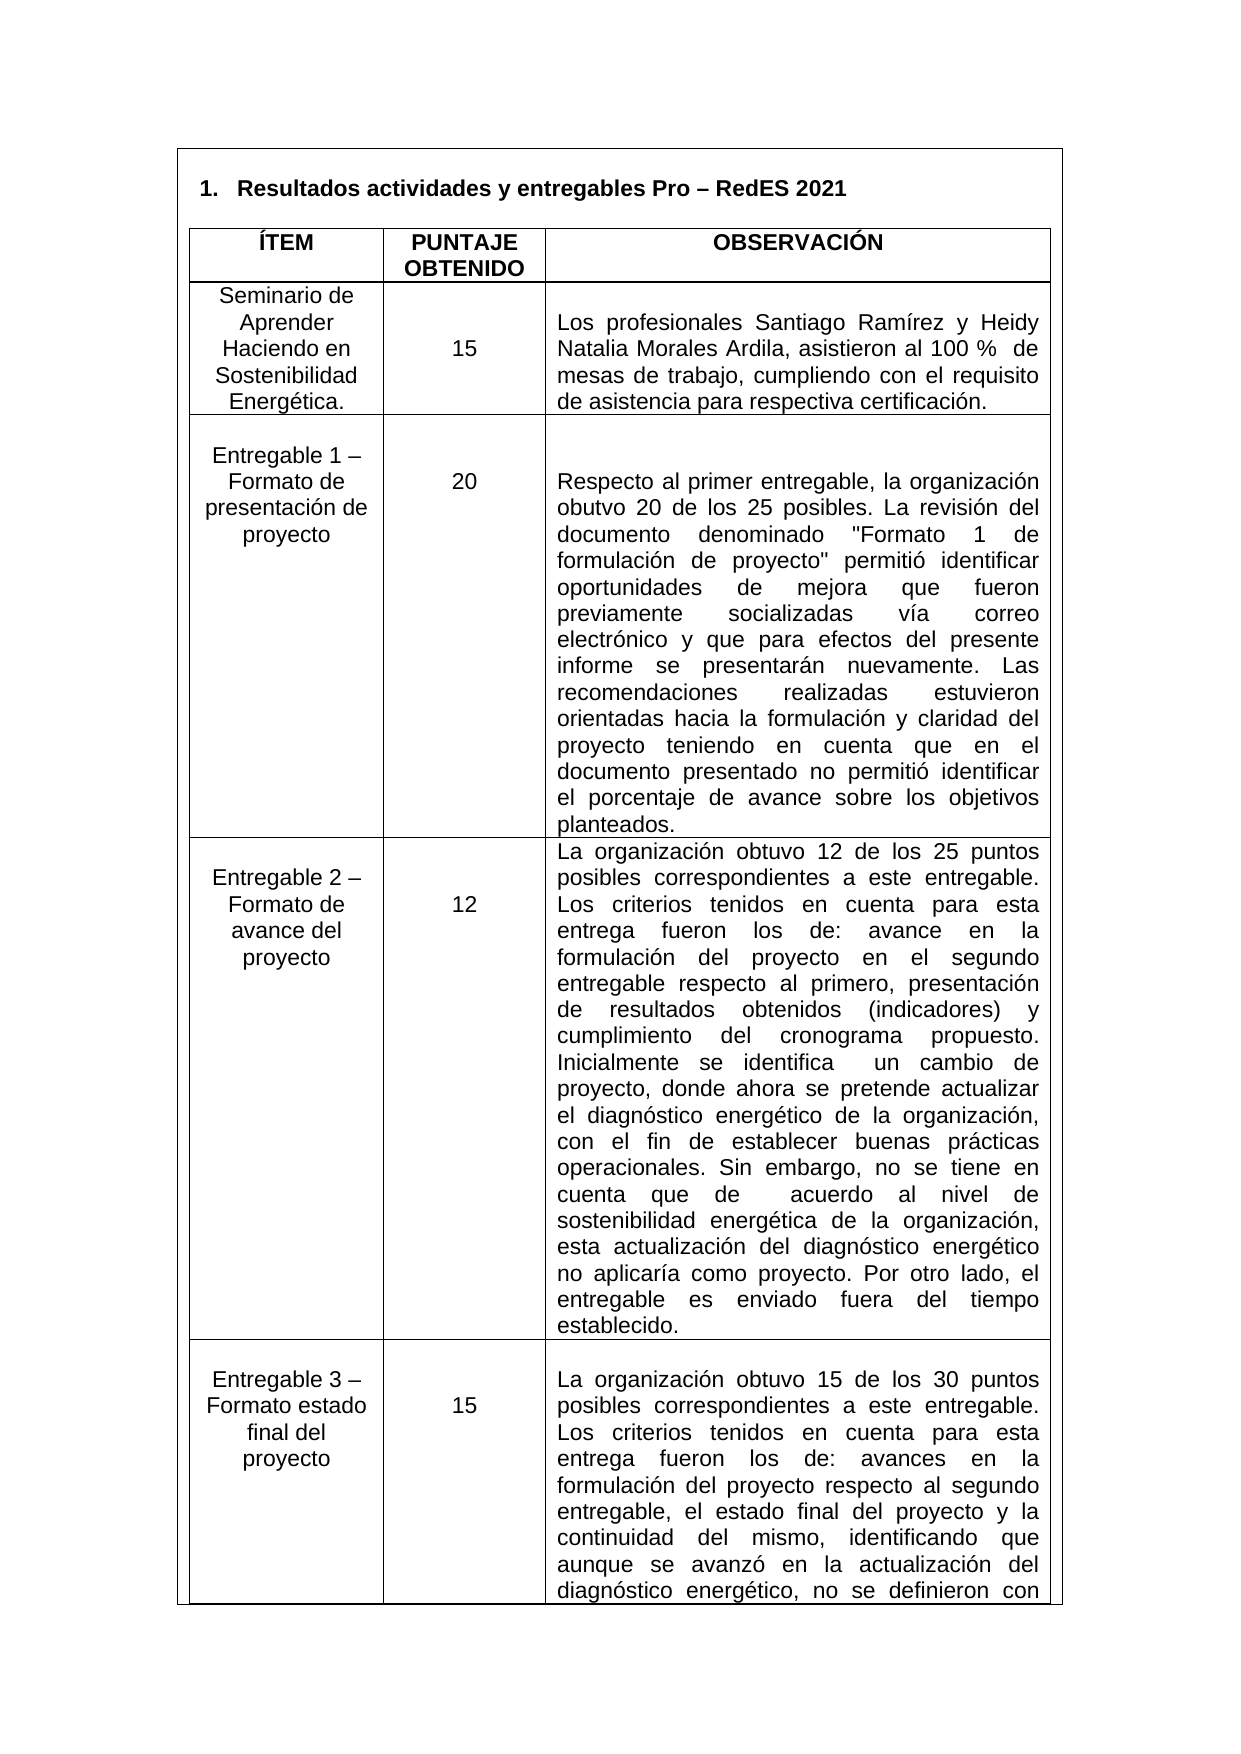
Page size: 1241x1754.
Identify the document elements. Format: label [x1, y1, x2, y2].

table_cell [178, 149, 1062, 1604]
